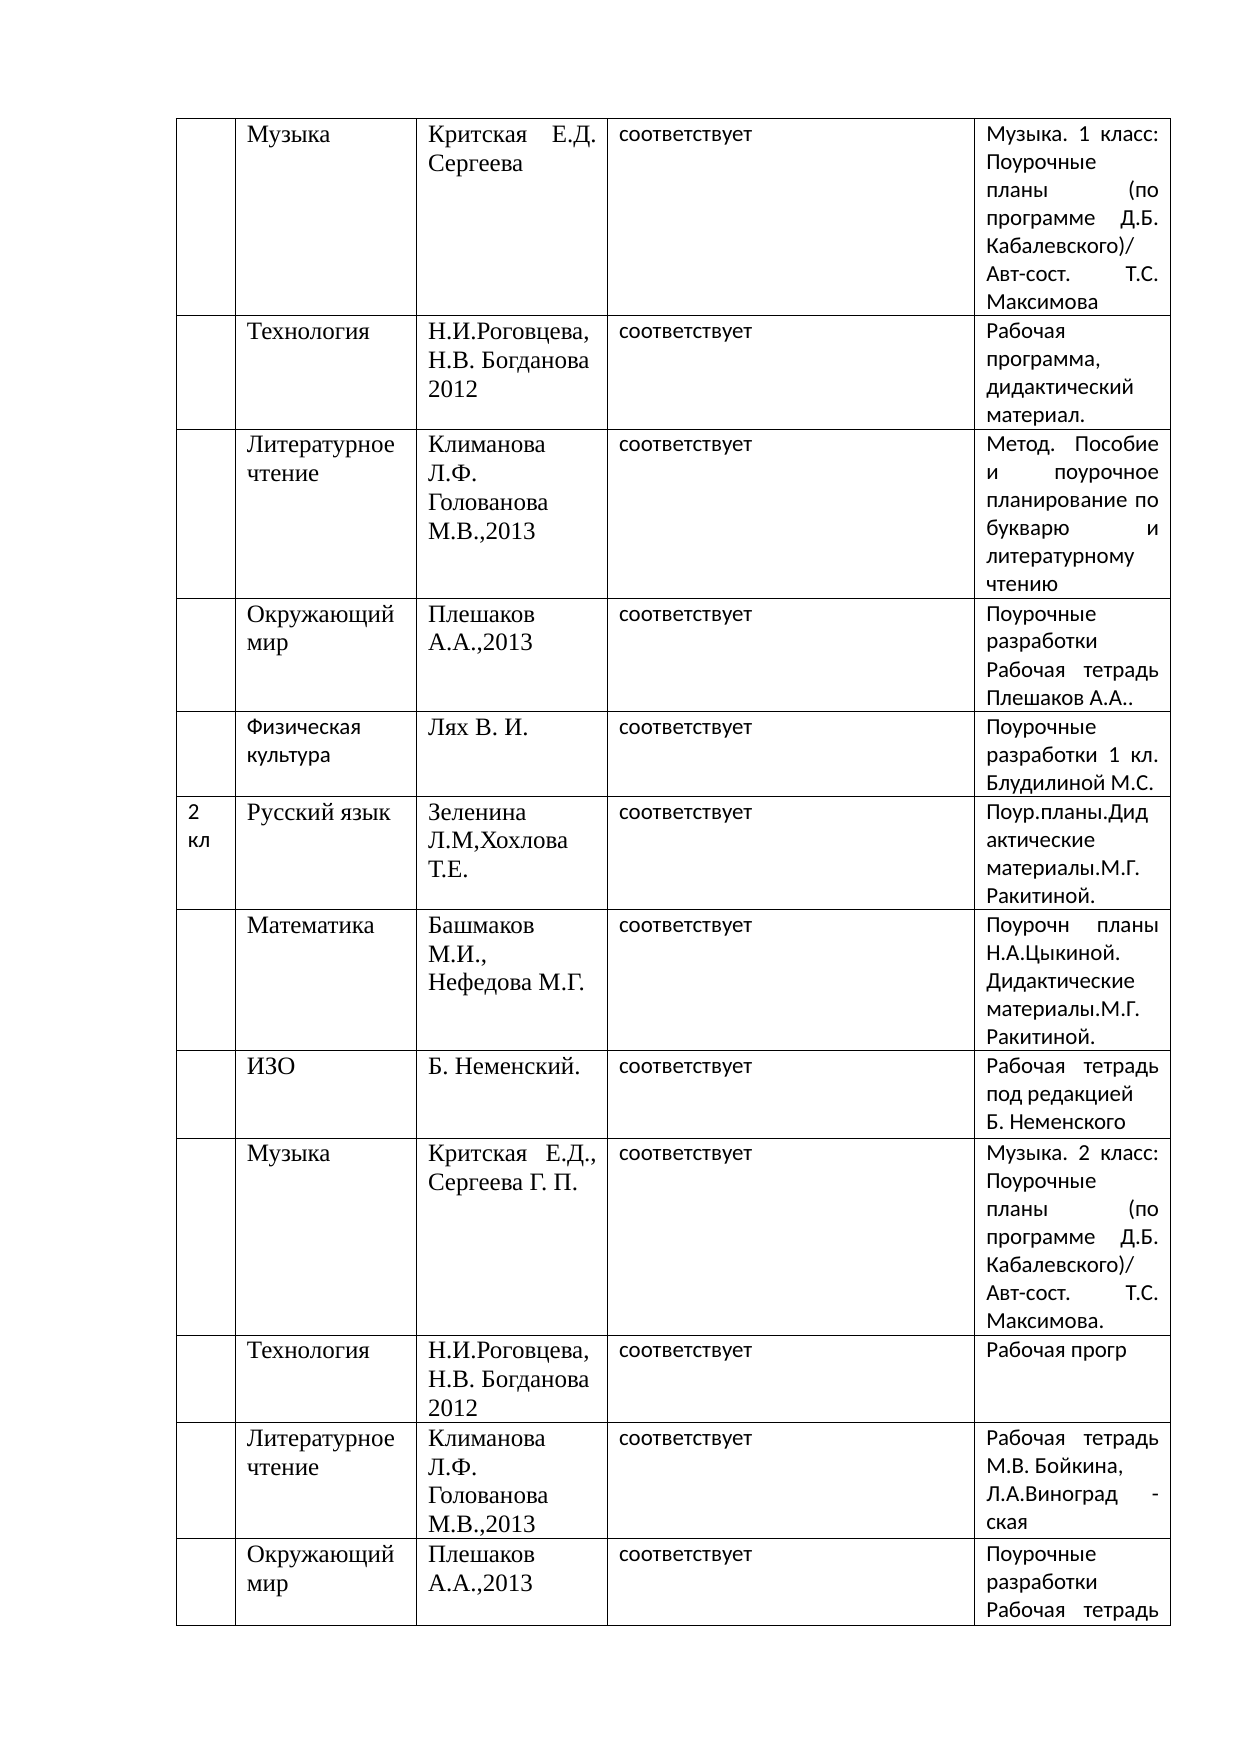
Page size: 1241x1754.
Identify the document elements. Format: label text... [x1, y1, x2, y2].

table_cell Б. Неменский. [417, 1051, 607, 1137]
table_cell соответствует [608, 430, 974, 598]
table_cell Рабочая тетрадь под редакцией Б. Неменского [975, 1051, 1170, 1137]
table_cell Н.И.Роговцева, Н.В. Богданова 2012 [417, 1336, 607, 1422]
table_cell Башмаков М.И., Нефедова М.Г. [417, 910, 607, 1050]
table_cell Технология [236, 316, 416, 428]
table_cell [975, 1539, 1170, 1625]
table_cell [177, 1423, 235, 1538]
table_cell соответствует [608, 712, 974, 796]
table_cell соответствует [608, 1336, 974, 1422]
table_cell Технология [236, 1336, 416, 1422]
table_cell Метод. Пособие и поурочное планирование по букварю и литературному чтению [975, 430, 1170, 598]
table_cell соответствует [608, 1539, 974, 1625]
table_cell соответствует [608, 1423, 974, 1538]
table_cell соответствует [608, 1139, 974, 1334]
table_cell [177, 1051, 235, 1137]
table_cell Поур.планы.Дидактические материалы.М.Г. Ракитиной. [975, 797, 1170, 909]
table_cell соответствует [608, 119, 974, 315]
table_cell Климанова Л.Ф. Голованова М.В.,2013 [417, 1423, 607, 1538]
table_cell 2 кл [177, 797, 235, 909]
table_cell Поурочные разработки 1 кл. Блудилиной М.С. [975, 712, 1170, 796]
table_cell Плешаков А.А.,2013 [417, 599, 607, 711]
table_cell Зеленина Л.М,Хохлова Т.Е. [417, 797, 607, 909]
table_cell Критская Е.Д. Сергеева [417, 119, 607, 315]
table_cell Математика [236, 910, 416, 1050]
table_cell Климанова Л.Ф. Голованова М.В.,2013 [417, 430, 607, 598]
table_cell [177, 430, 235, 598]
table_cell [177, 316, 235, 428]
table_cell Русский язык [236, 797, 416, 909]
table_cell Литературное чтение [236, 430, 416, 598]
table_cell [177, 1539, 235, 1625]
table_cell Окружающий мир [236, 599, 416, 711]
table_cell Окружающий мир [236, 1539, 416, 1625]
table_cell Литературное чтение [236, 1423, 416, 1538]
table_cell [177, 1336, 235, 1422]
table_cell Н.И.Роговцева, Н.В. Богданова 2012 [417, 316, 607, 428]
table_cell Рабочая программа, дидактический материал. [975, 316, 1170, 428]
table_cell Поурочн планы Н.А.Цыкиной. Дидактические материалы.М.Г. Ракитиной. [975, 910, 1170, 1050]
table_cell Поурочные разработки Рабочая тетрадь Плешаков А.А.. [975, 599, 1170, 711]
table_cell Плешаков А.А.,2013 [417, 1539, 607, 1625]
table_cell [177, 910, 235, 1050]
table_cell соответствует [608, 797, 974, 909]
table_cell [177, 599, 235, 711]
table_cell [177, 1139, 235, 1334]
table_cell Музыка. 2 класс: Поурочные планы (по программе Д.Б. Кабалевского)/ Авт-сост. Т.С. Максимова. [975, 1139, 1170, 1334]
table_cell Лях В. И. [417, 712, 607, 796]
table_cell Физическая культура [236, 712, 416, 796]
table_cell соответствует [608, 599, 974, 711]
table_cell соответствует [608, 910, 974, 1050]
table_cell соответствует [608, 1051, 974, 1137]
table_cell Критская Е.Д., Сергеева Г. П. [417, 1139, 607, 1334]
table_cell Музыка [236, 1139, 416, 1334]
table_cell Музыка. 1 класс: Поурочные планы (по программе Д.Б. Кабалевского)/ Авт-сост. Т.С. Максимова [975, 119, 1170, 315]
table_cell Рабочая прогр [975, 1336, 1170, 1422]
table_cell ИЗО [236, 1051, 416, 1137]
table_cell [177, 712, 235, 796]
table_cell Рабочая тетрадь М.В. Бойкина, Л.А.Виноград -ская [975, 1423, 1170, 1538]
table_cell соответствует [608, 316, 974, 428]
table_cell [177, 119, 235, 315]
table_cell Музыка [236, 119, 416, 315]
